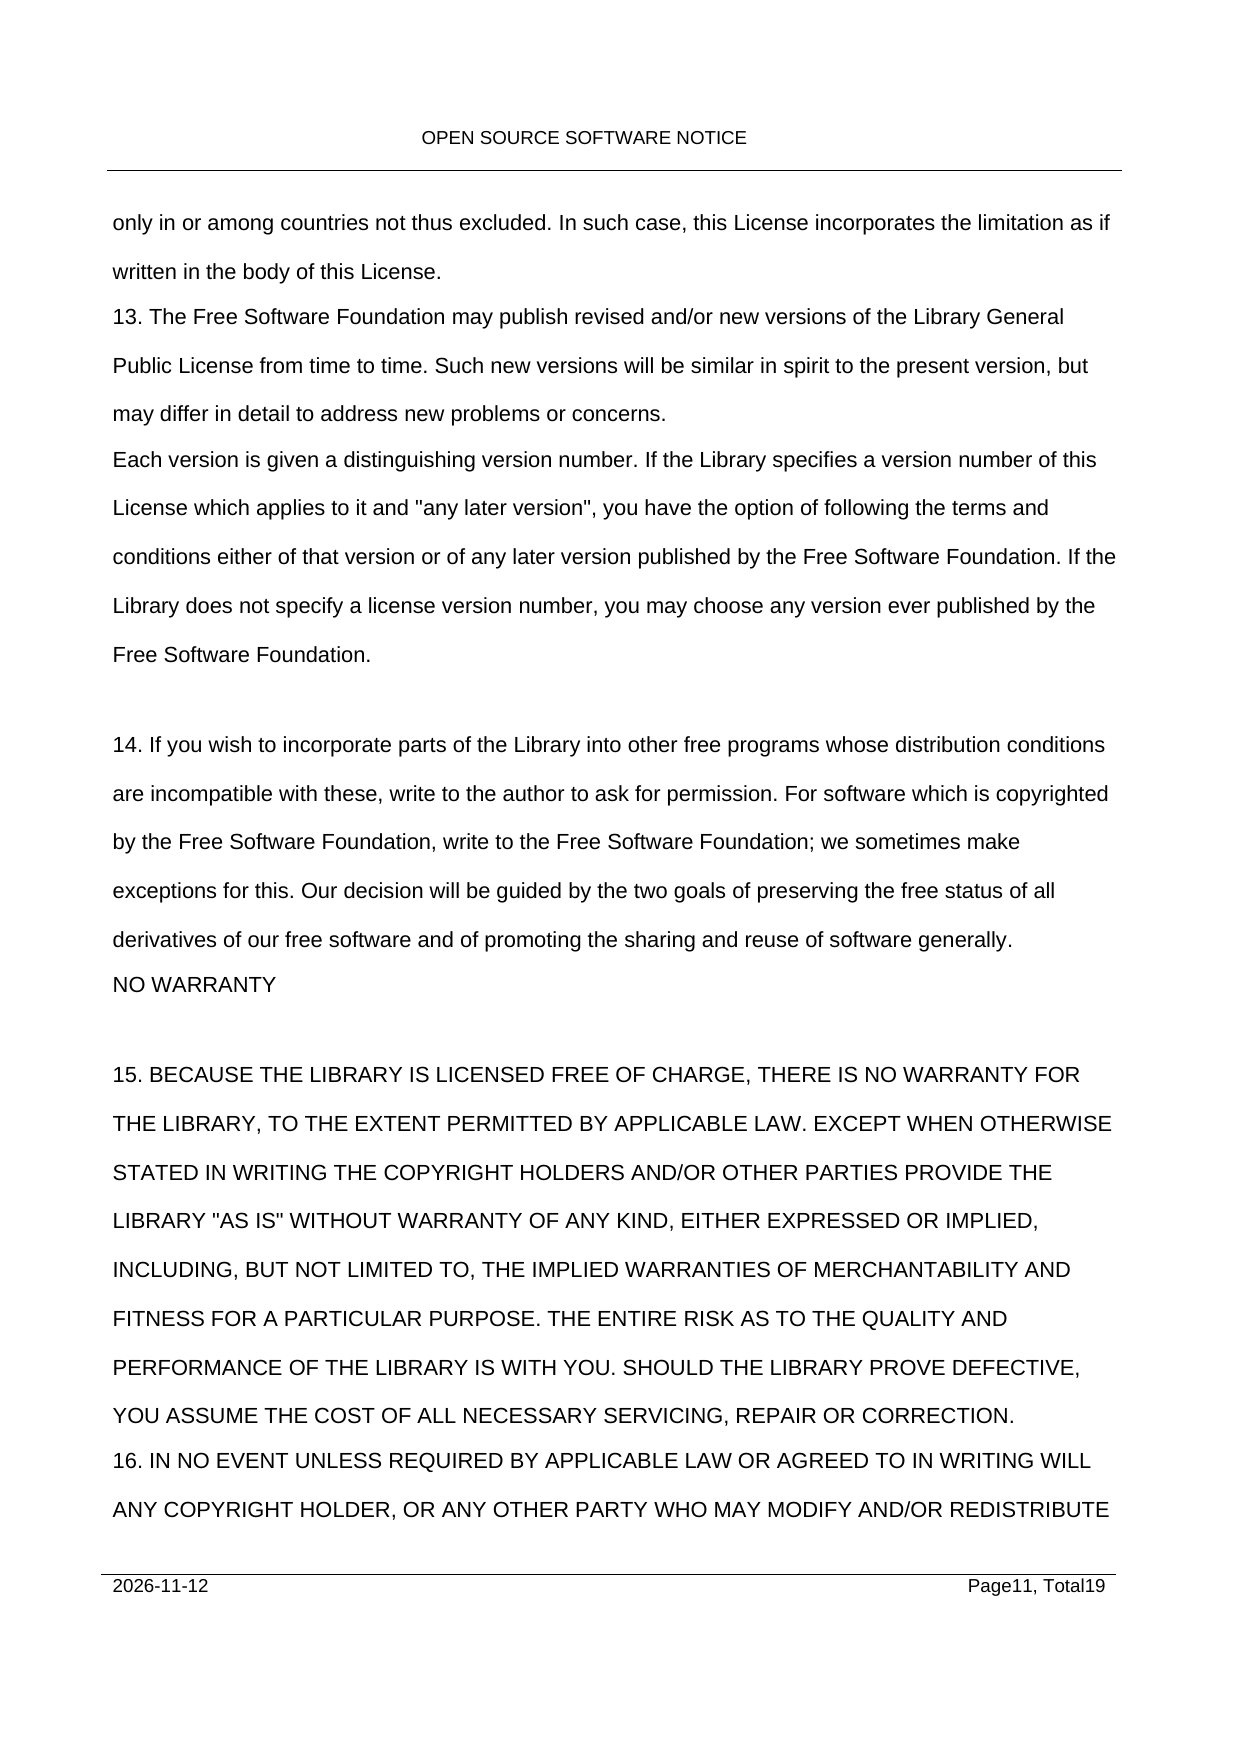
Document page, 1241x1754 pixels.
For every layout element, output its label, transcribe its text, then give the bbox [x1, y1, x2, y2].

text 15. BECAUSE THE LIBRARY IS LICENSED FREE OF CHARGE, THERE IS NO WARRANTY FOR THE LIBRARY, TO THE EXTENT PERMITTED BY APPLICABLE LAW. EXCEPT WHEN OTHERWISE STATED IN WRITING THE COPYRIGHT HOLDERS AND/OR OTHER PARTIES PROVIDE THE LIBRARY "AS IS" WITHOUT WARRANTY OF ANY KIND, EITHER EXPRESSED OR IMPLIED, INCLUDING, BUT NOT LIMITED TO, THE IMPLIED WARRANTIES OF MERCHANTABILITY AND FITNESS FOR A PARTICULAR PURPOSE. THE ENTIRE RISK AS TO THE QUALITY AND PERFORMANCE OF THE LIBRARY IS WITH YOU. SHOULD THE LIBRARY PROVE DEFECTIVE, YOU ASSUME THE COST OF ALL NECESSARY SERVICING, REPAIR OR CORRECTION. [112, 1058, 1128, 1432]
text Each version is given a distinguishing version number. If the Library specifies a version number of this License which applies to it and "any later version", you have the option of following the terms and conditions either of that version or of any later version published by the Free Software Foundation. If the Library does not specify a license version number, you may choose any version ever published by the Free Software Foundation. [112, 443, 1128, 670]
text 13. The Free Software Foundation may publish revised and/or new versions of the Library General Public License from time to time. Such new versions will be similar in spirit to the present version, but may differ in detail to address new problems or concerns. [112, 300, 1128, 430]
text 14. If you wish to incorporate parts of the Library into other free programs whose distribution conditions are incompatible with these, write to the author to ask for permission. For software which is copyrighted by the Free Software Foundation, write to the Free Software Foundation; we sometimes make exceptions for this. Our decision will be guided by the two goals of preserving the free status of all derivatives of our free software and of promoting the sharing and reuse of software generally. [112, 728, 1128, 956]
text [112, 1445, 1128, 1526]
text NO WARRANTY [112, 968, 1128, 1001]
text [112, 206, 1128, 288]
